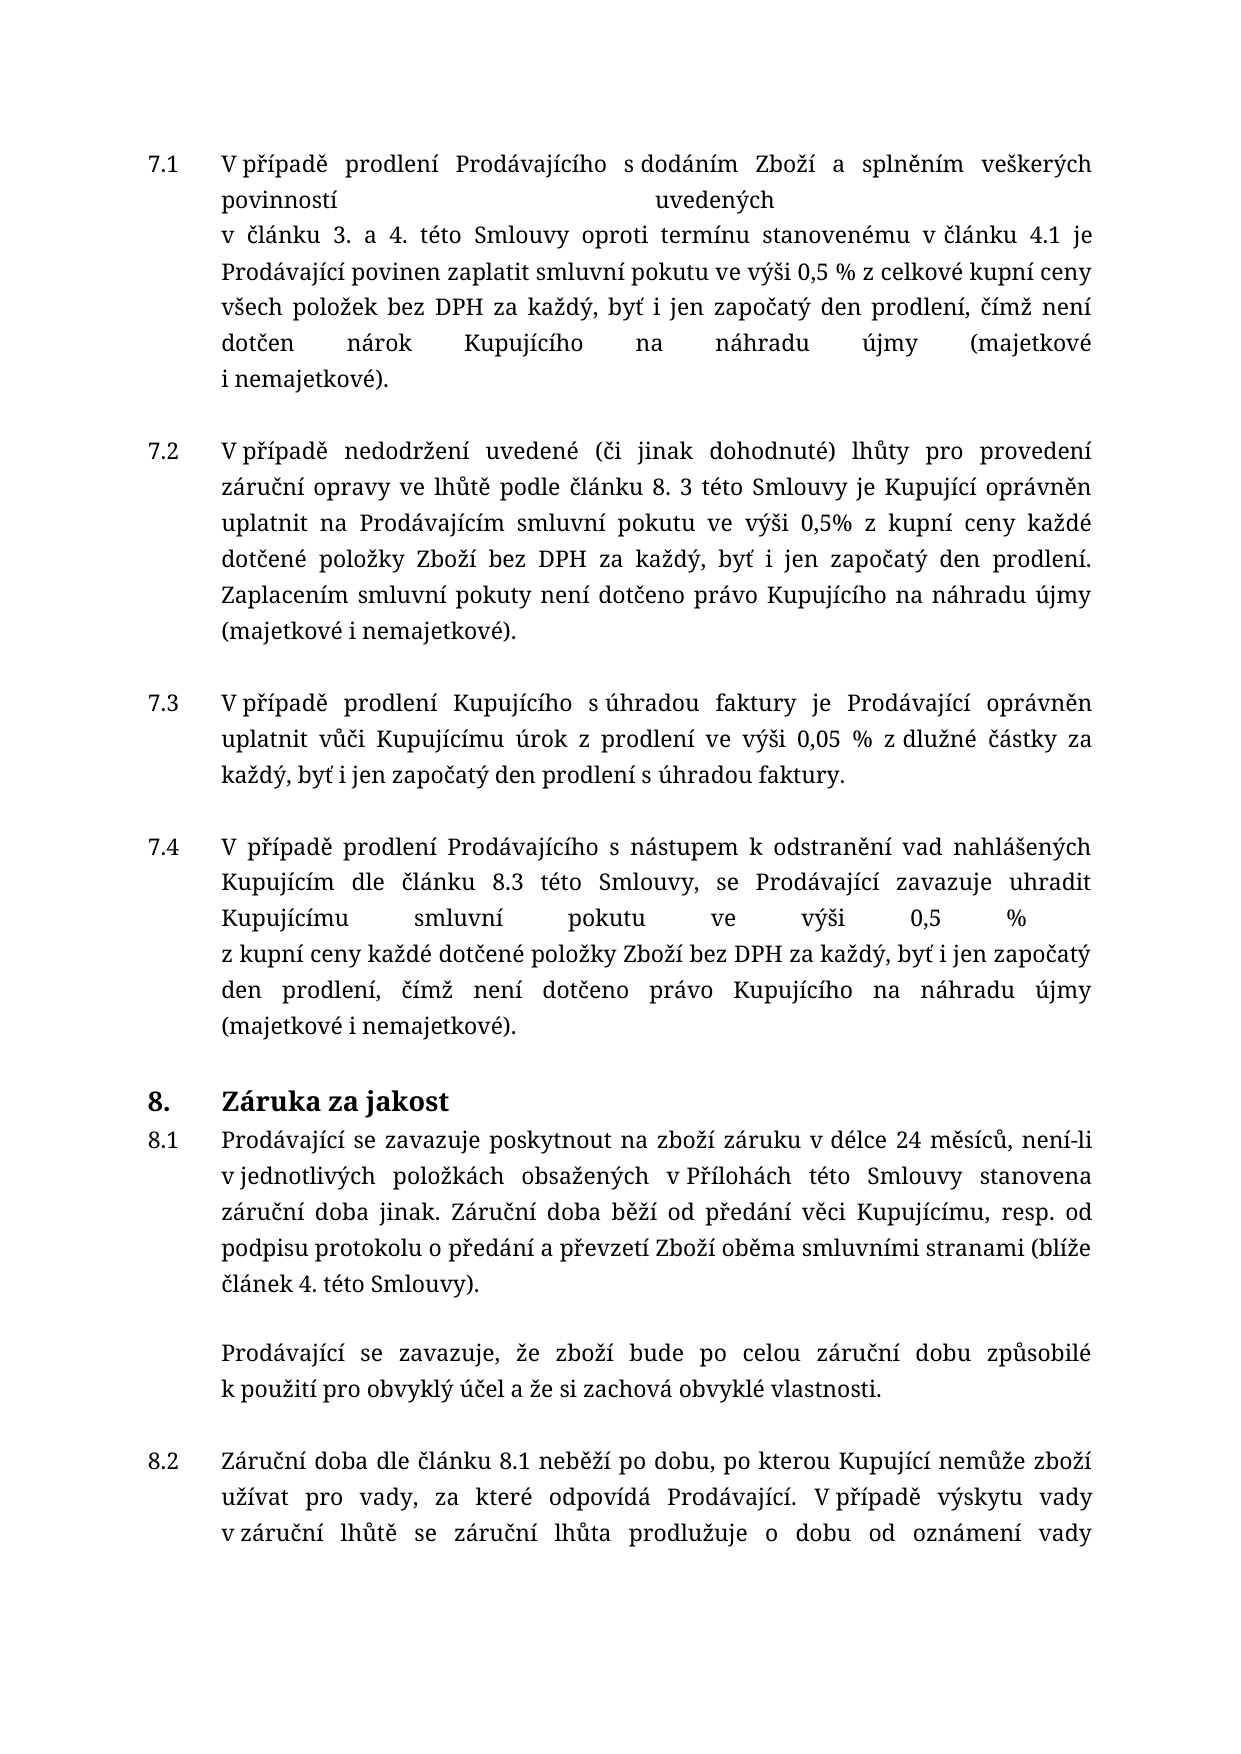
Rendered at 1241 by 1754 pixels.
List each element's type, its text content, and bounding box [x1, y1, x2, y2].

text 7.2 V případě nedodržení uvedené (či jinak dohodnuté) lhůty pro provedení záruční opravy ve lhůtě podle článku 8. 3 této Smlouvy je Kupující oprávněn uplatnit na Prodávajícím smluvní pokutu ve výši 0,5% z kupní ceny každé dotčené položky Zboží bez DPH za každý, byť i jen započatý den prodlení. Zaplacením smluvní pokuty není dotčeno právo Kupujícího na náhradu újmy (majetkové i nemajetkové). [148, 435, 1093, 646]
text 7.3 V případě prodlení Kupujícího s úhradou faktury je Prodávající oprávněn uplatnit vůči Kupujícímu úrok z prodlení ve výši 0,05 % z dlužné částky za každý, byť i jen započatý den prodlení s úhradou faktury. [148, 687, 1093, 790]
text Prodávající se zavazuje, že zboží bude po celou záruční dobu způsobilé k použití pro obvyklý účel a že si zachová obvyklé vlastnosti. [221, 1337, 1093, 1404]
text 7.1 V případě prodlení Prodávajícího s dodáním Zboží a splněním veškerých povinností uvedených v článku 3. a 4. této Smlouvy oproti termínu stanovenému v článku 4.1 je Prodávající povinen zaplatit smluvní pokutu ve výši 0,5 % z celkové kupní ceny všech položek bez DPH za každý, byť i jen započatý den prodlení, čímž není dotčen nárok Kupujícího na náhradu újmy (majetkové i nemajetkové). [148, 148, 1093, 394]
text 8. Záruka za jakost [148, 1082, 1093, 1119]
text 7.4 V případě prodlení Prodávajícího s nástupem k odstranění vad nahlášených Kupujícím dle článku 8.3 této Smlouvy, se Prodávající zavazuje uhradit Kupujícímu smluvní pokutu ve výši 0,5 % z kupní ceny každé dotčené položky Zboží bez DPH za každý, byť i jen započatý den prodlení, čímž není dotčeno právo Kupujícího na náhradu újmy (majetkové i nemajetkové). [148, 830, 1093, 1041]
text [148, 1444, 1093, 1548]
text 8.1 Prodávající se zavazuje poskytnout na zboží záruku v délce 24 měsíců, není-li v jednotlivých položkách obsažených v Přílohách této Smlouvy stanovena záruční doba jinak. Záruční doba běží od předání věci Kupujícímu, resp. od podpisu protokolu o předání a převzetí Zboží oběma smluvními stranami (blíže článek 4. této Smlouvy). [148, 1124, 1093, 1299]
